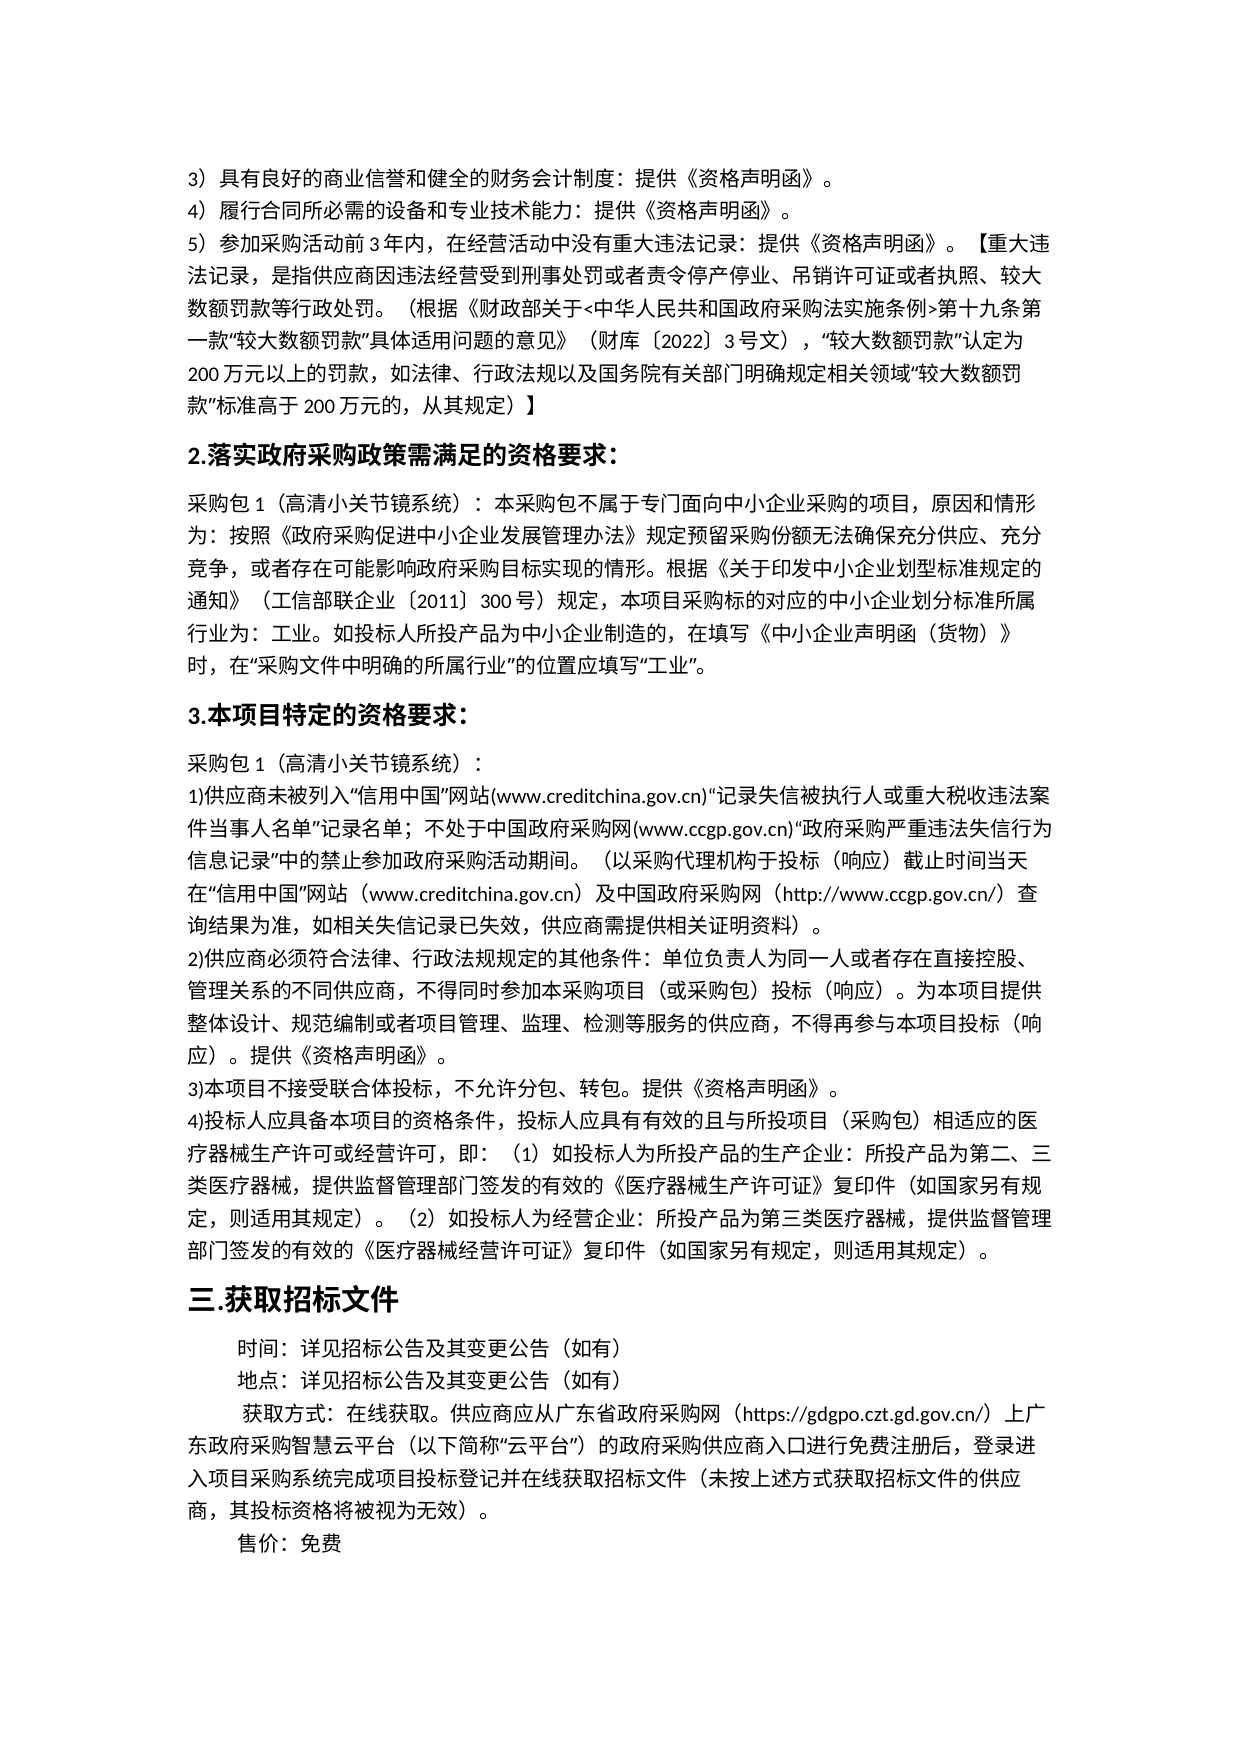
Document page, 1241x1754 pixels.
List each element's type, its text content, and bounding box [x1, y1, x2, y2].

text 2)供应商必须符合法律、行政法规规定的其他条件：单位负责人为同一人或者存在直接控股、管理关系的不同供应商，不得同时参加本采购项目（或采购包）投标（响应）。为本项目提供整体设计、规范编制或者项目管理、监理、检测等服务的供应商，不得再参与本项目投标（响应）。提供《资格声明函》。 [187, 942, 1053, 1072]
text 3.本项目特定的资格要求： [187, 682, 1053, 747]
text 4)投标人应具备本项目的资格条件，投标人应具有有效的且与所投项目（采购包）相适应的医疗器械生产许可或经营许可，即：（1）如投标人为所投产品的生产企业：所投产品为第二、三类医疗器械，提供监督管理部门签发的有效的《医疗器械生产许可证》复印件（如国家另有规定，则适用其规定）。（2）如投标人为经营企业：所投产品为第三类医疗器械，提供监督管理部门签发的有效的《医疗器械经营许可证》复印件（如国家另有规定，则适用其规定）。 [187, 1104, 1053, 1267]
text 4）履行合同所必需的设备和专业技术能力：提供《资格声明函》。 [187, 194, 1053, 227]
text 1)供应商未被列入“信用中国”网站(www.creditchina.gov.cn)“记录失信被执行人或重大税收违法案件当事人名单”记录名单；不处于中国政府采购网(www.ccgp.gov.cn)“政府采购严重违法失信行为信息记录”中的禁止参加政府采购活动期间。（以采购代理机构于投标（响应）截止时间当天在“信用中国”网站（www.creditchina.gov.cn）及中国政府采购网（http://www.ccgp.gov.cn/）查询结果为准，如相关失信记录已失效，供应商需提供相关证明资料）。 [187, 779, 1053, 942]
text 5）参加采购活动前3年内，在经营活动中没有重大违法记录：提供《资格声明函》。【重大违法记录，是指供应商因违法经营受到刑事处罚或者责令停产停业、吊销许可证或者执照、较大数额罚款等行政处罚。（根据《财政部关于<中华人民共和国政府采购法实施条例>第十九条第一款“较大数额罚款”具体适用问题的意见》（财库〔2022〕3号文），“较大数额罚款”认定为200万元以上的罚款，如法律、行政法规以及国务院有关部门明确规定相关领域“较大数额罚款”标准高于200万元的，从其规定）】 [187, 227, 1053, 422]
text 地点：详见招标公告及其变更公告（如有） [187, 1364, 1053, 1397]
text 3)本项目不接受联合体投标，不允许分包、转包。提供《资格声明函》。 [187, 1072, 1053, 1104]
text 三.获取招标文件 [187, 1267, 1053, 1332]
text 3）具有良好的商业信誉和健全的财务会计制度：提供《资格声明函》。 [187, 162, 1053, 194]
text 采购包1（高清小关节镜系统）：本采购包不属于专门面向中小企业采购的项目，原因和情形为：按照《政府采购促进中小企业发展管理办法》规定预留采购份额无法确保充分供应、充分竞争，或者存在可能影响政府采购目标实现的情形。根据《关于印发中小企业划型标准规定的通知》（工信部联企业〔2011〕300号）规定，本项目采购标的对应的中小企业划分标准所属行业为：工业。如投标人所投产品为中小企业制造的，在填写《中小企业声明函（货物）》时，在“采购文件中明确的所属行业”的位置应填写“工业”。 [187, 487, 1053, 682]
text 获取方式：在线获取。供应商应从广东省政府采购网（https://gdgpo.czt.gd.gov.cn/）上广东政府采购智慧云平台（以下简称“云平台”）的政府采购供应商入口进行免费注册后，登录进入项目采购系统完成项目投标登记并在线获取招标文件（未按上述方式获取招标文件的供应商，其投标资格将被视为无效）。 [187, 1397, 1053, 1527]
text 时间：详见招标公告及其变更公告（如有） [187, 1332, 1053, 1364]
text 采购包1（高清小关节镜系统）： [187, 747, 1053, 779]
text 2.落实政府采购政策需满足的资格要求： [187, 422, 1053, 487]
text 售价：免费 [187, 1527, 1053, 1559]
